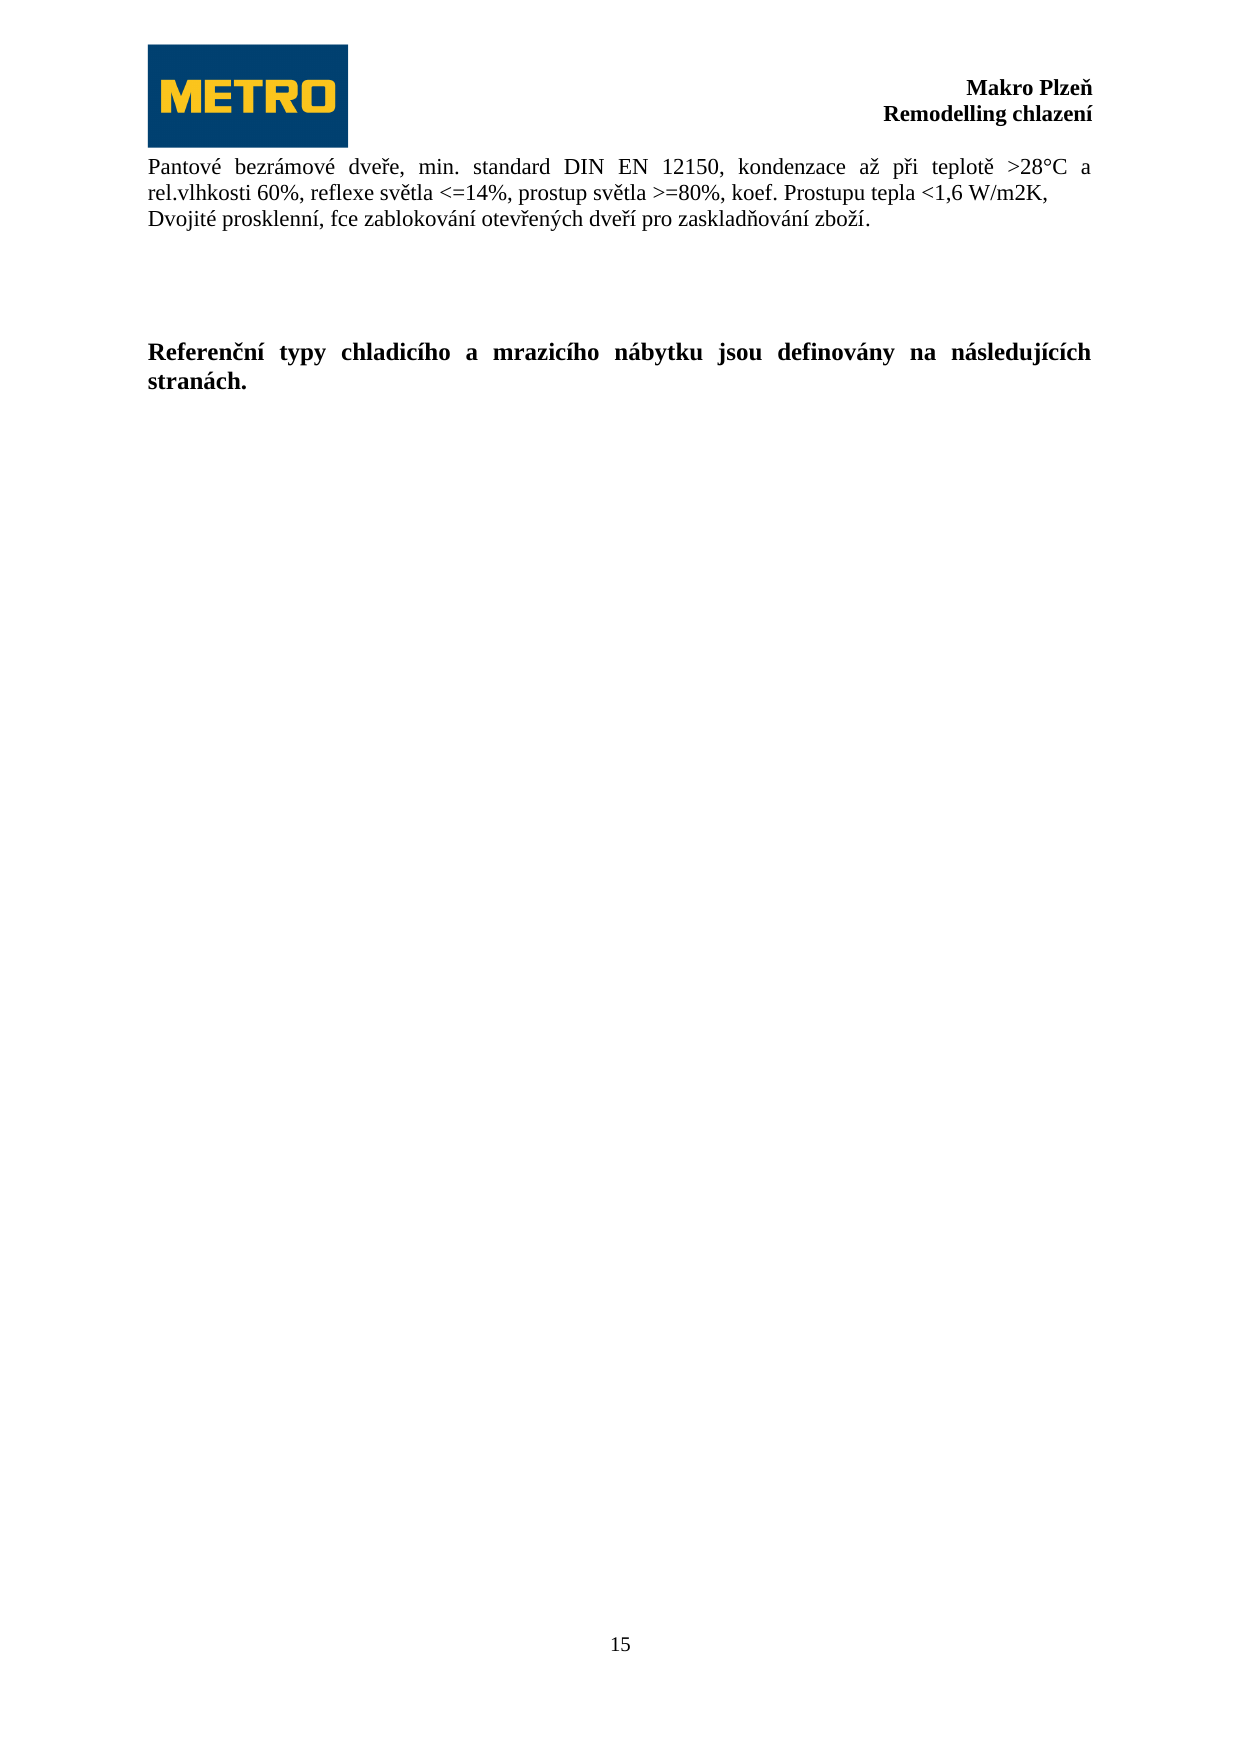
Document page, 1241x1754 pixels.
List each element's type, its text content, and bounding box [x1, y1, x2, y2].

text Pantové bezrámové dveře, min. standard DIN EN 12150, kondenzace až při teplotě >28°C a rel.vlhkosti 60%, reflexe světla <=14%, prostup světla >=80%, koef. Prostupu tepla <1,6 W/m2K, [148, 153, 1093, 206]
text Referenční typy chladicího a mrazicího nábytku jsou definovány na následujících stranách. [148, 337, 1093, 395]
picture [147, 44, 349, 148]
text Dvojité prosklenní, fce zablokování otevřených dveří pro zaskladňování zboží. [148, 206, 1093, 232]
